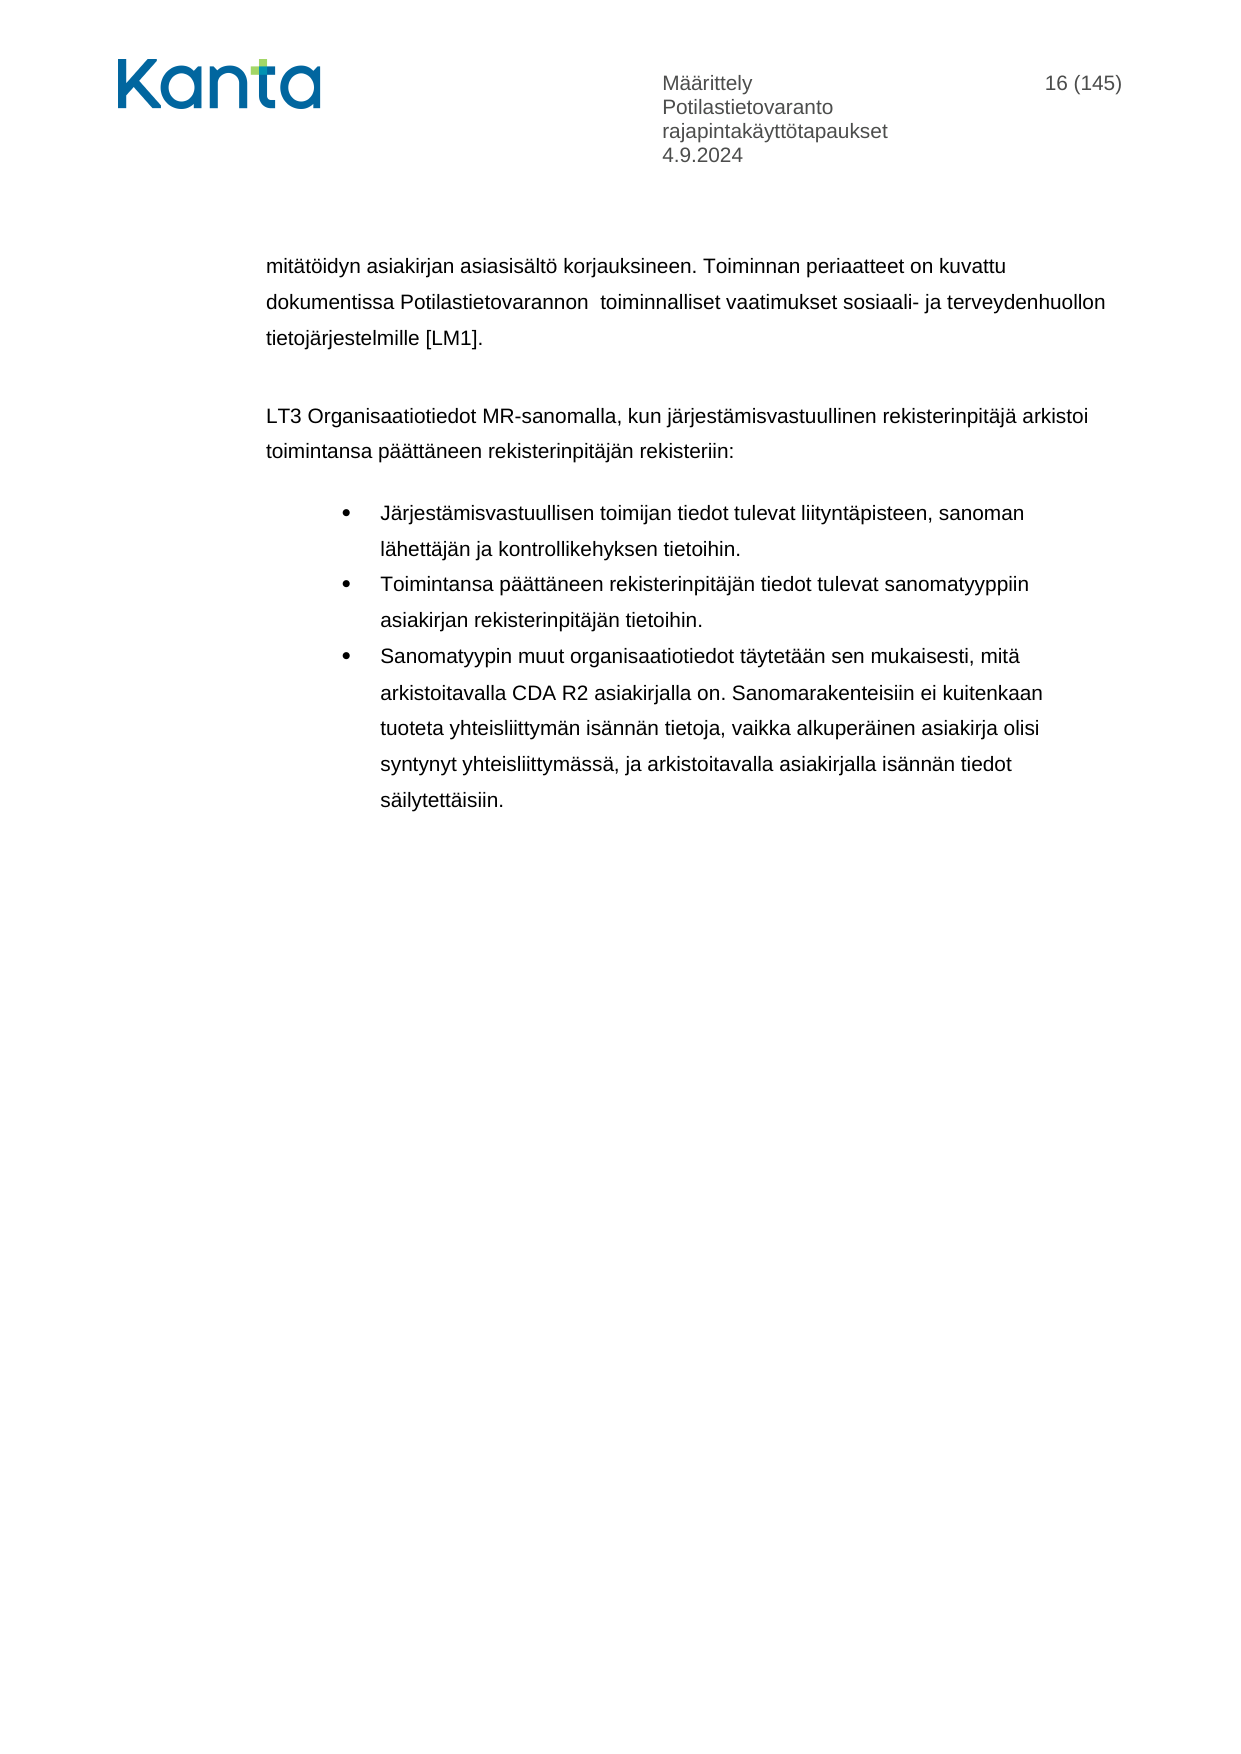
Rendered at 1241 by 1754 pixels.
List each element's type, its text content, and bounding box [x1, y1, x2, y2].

picture [118, 59, 321, 109]
list Järjestämisvastuullisen toimijan tiedot tulevat liityntäpisteen, sanoman lähettäjän ja kontrollikehyksen tietoihin. [343, 500, 1107, 560]
text LT3 Organisaatiotiedot MR-sanomalla, kun järjestämisvastuullinen rekisterinpitäjä arkistoi toimintansa päättäneen rekisterinpitäjän rekisteriin: [266, 403, 1107, 463]
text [266, 254, 1107, 350]
list Toimintansa päättäneen rekisterinpitäjän tiedot tulevat sanomatyyppiin asiakirjan rekisterinpitäjän tietoihin. [343, 572, 1107, 632]
list Sanomatyypin muut organisaatiotiedot täytetään sen mukaisesti, mitä arkistoitavalla CDA R2 asiakirjalla on. Sanomarakenteisiin ei kuitenkaan tuoteta yhteisliittymän isännän tietoja, vaikka alkuperäinen asiakirja olisi syntynyt yhteisliittymässä, ja arkistoitavalla asiakirjalla isännän tiedot säilytettäisiin. [343, 644, 1107, 812]
